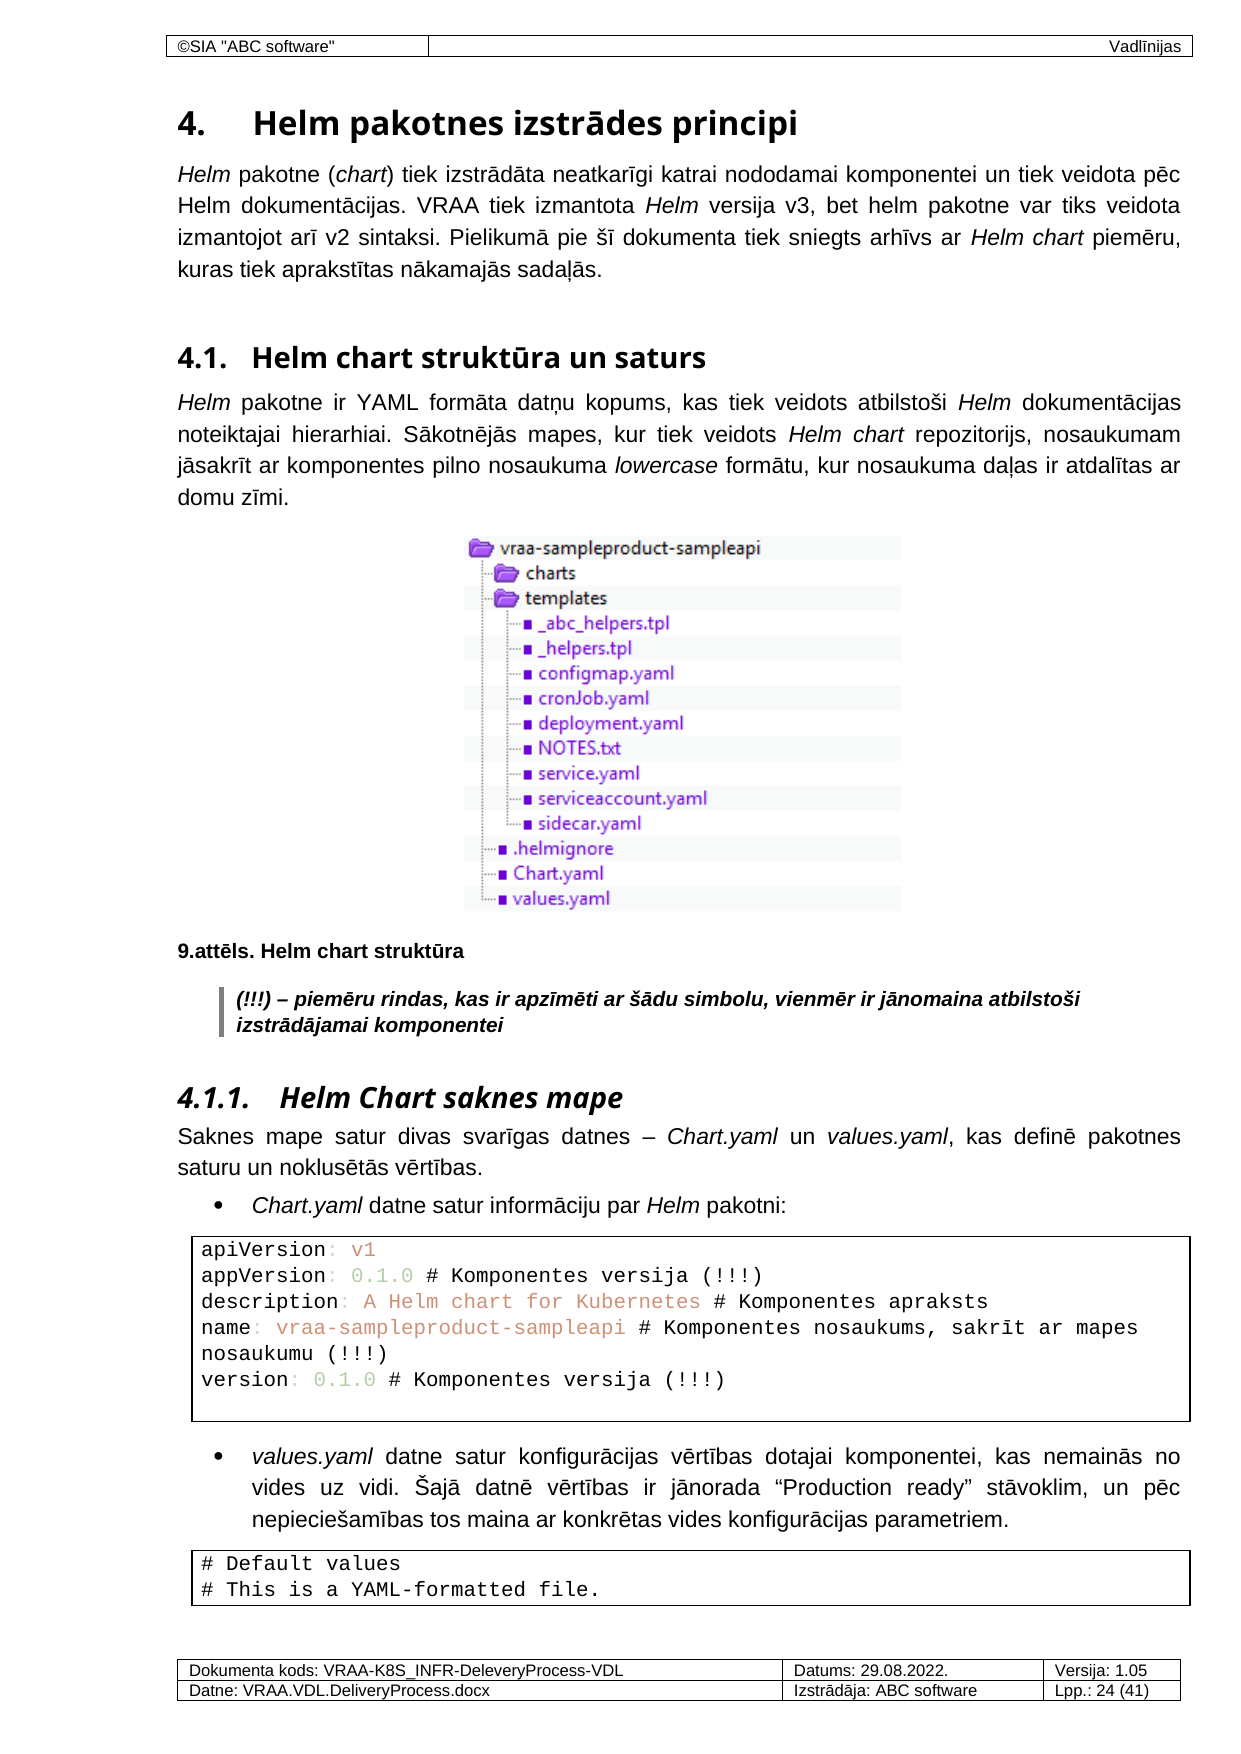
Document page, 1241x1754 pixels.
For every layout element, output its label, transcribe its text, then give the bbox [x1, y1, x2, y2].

picture [463, 528, 902, 927]
text # This is a YAML-formatted file. [193, 1576, 1189, 1605]
text 9.attēls. Helm chart struktūra [177, 939, 1181, 963]
text appVersion: 0.1.0 # Komponentes versija (!!!) [193, 1262, 1189, 1288]
text (!!!) – piemēru rindas, kas ir apzīmēti ar šādu simbolu, vienmēr ir jānomaina atbilstoši izstrādājamai komponentei [224, 987, 1181, 1037]
list Chart.yaml datne satur informāciju par Helm pakotni: [214, 1192, 1181, 1218]
subtitle Helm Chart saknes mape [177, 1077, 1181, 1117]
text Helm pakotne ir YAML formāta datņu kopums, kas tiek veidots atbilstoši Helm dokumentācijas noteiktajai hierarhiai. Sākotnējās mapes, kur tiek veidots Helm chart repozitorijs, nosaukumam jāsakrīt ar komponentes pilno nosaukuma lowercase formātu, kur nosaukuma daļas ir atdalītas ar domu zīmi. [177, 389, 1181, 510]
list values.yaml datne satur konfigurācijas vērtības dotajai komponentei, kas nemainās no vides uz vidi. Šajā datnē vērtības ir jānorada “Production ready” stāvoklim, un pēc nepieciešamības tos maina ar konkrētas vides konfigurācijas parametriem. [214, 1443, 1181, 1532]
text Helm pakotne (chart) tiek izstrādāta neatkarīgi katrai nododamai komponentei un tiek veidota pēc Helm dokumentācijas. VRAA tiek izmantota Helm versija v3, bet helm pakotne var tiks veidota izmantojot arī v2 sintaksi. Pielikumā pie šī dokumenta tiek sniegts arhīvs ar Helm chart piemēru, kuras tiek aprakstītas nākamajās sadaļās. [177, 161, 1181, 282]
text description: A Helm chart for Kubernetes # Komponentes apraksts [193, 1288, 1189, 1314]
text name: vraa-sampleproduct-sampleapi # Komponentes nosaukums, sakrīt ar mapes nosaukumu (!!!) [193, 1314, 1189, 1366]
text version: 0.1.0 # Komponentes versija (!!!) [193, 1366, 1189, 1393]
subtitle Helm pakotnes izstrādes principi [177, 100, 1181, 146]
text Saknes mape satur divas svarīgas datnes – Chart.yaml un values.yaml, kas definē pakotnes saturu un noklusētās vērtības. [177, 1123, 1181, 1181]
subtitle Helm chart struktūra un saturs [177, 337, 1181, 377]
text # Default values [193, 1551, 1189, 1576]
text apiVersion: v1 [193, 1237, 1189, 1262]
